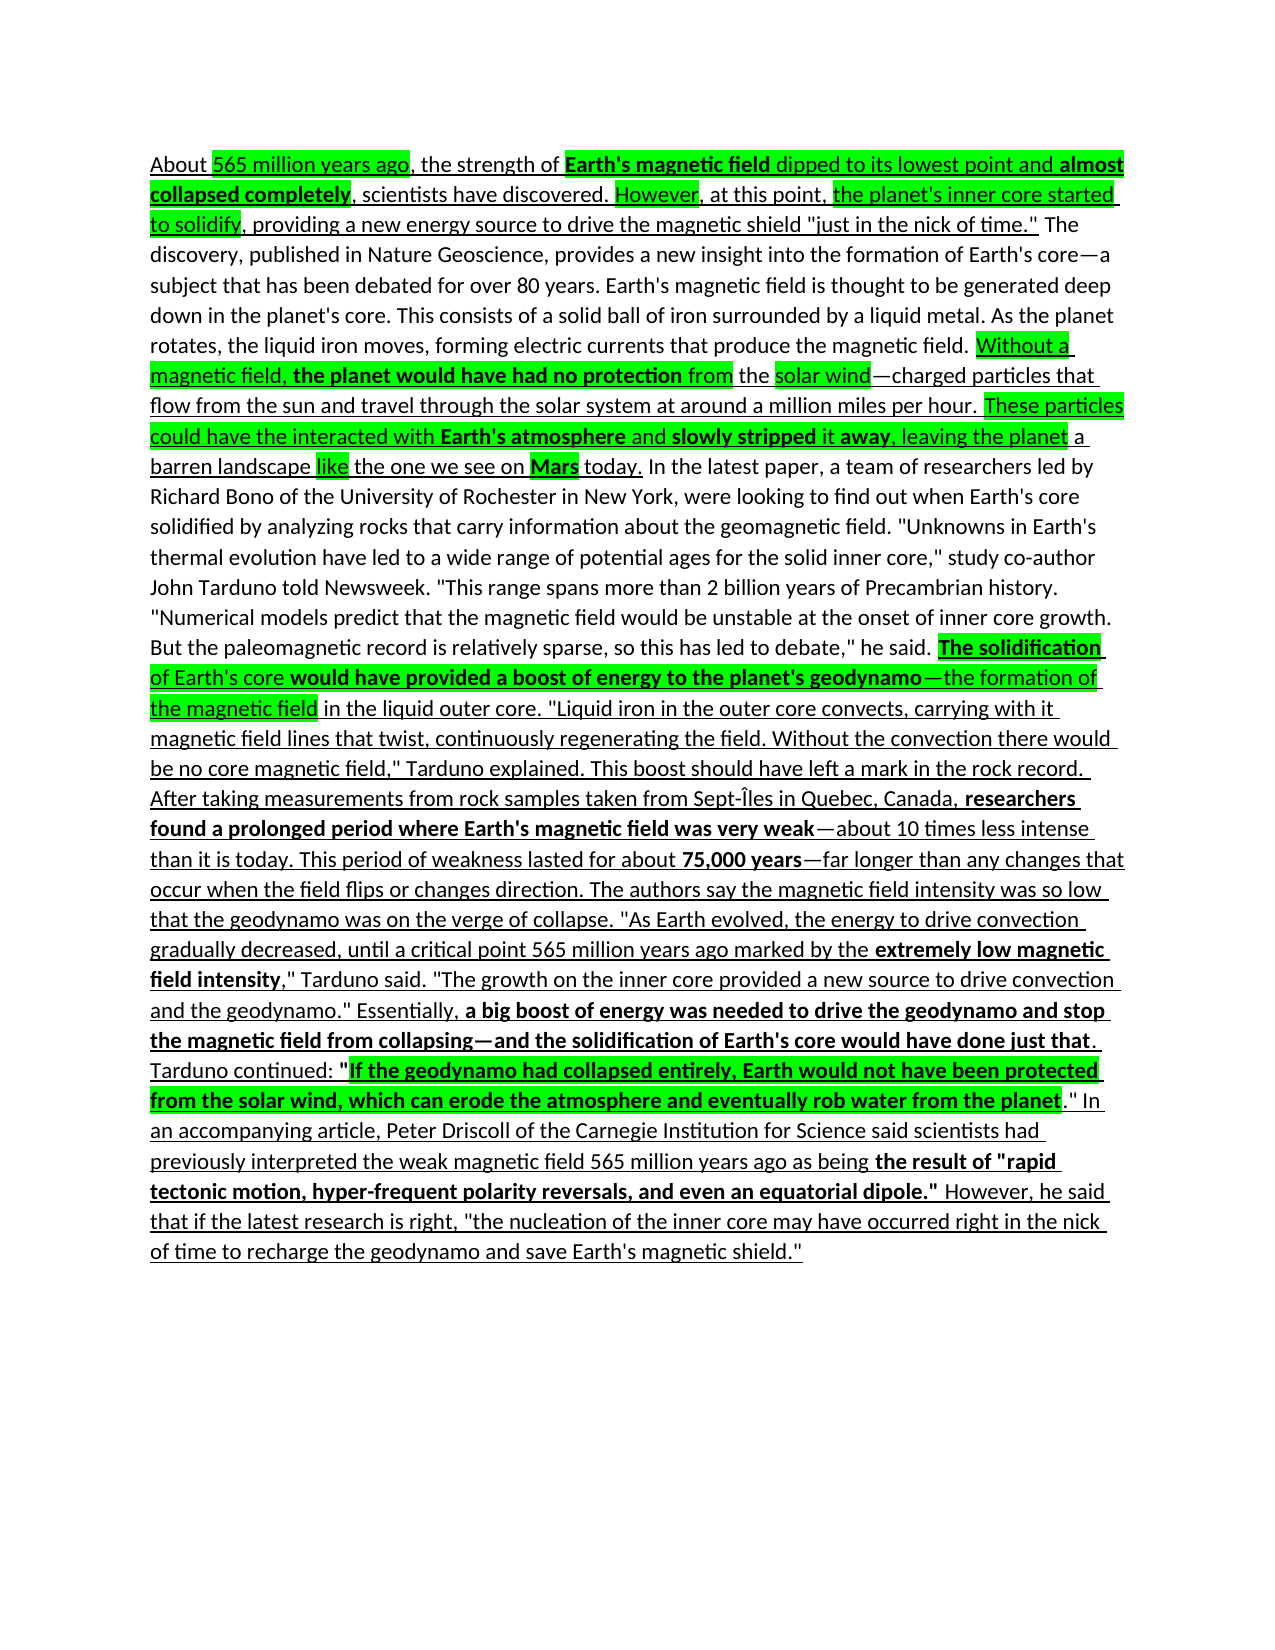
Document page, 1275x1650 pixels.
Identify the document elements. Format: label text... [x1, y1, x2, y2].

text About 565 million years ago, the strength of Earth's magnetic field dipped to its lowest point and almost collapsed completely, scientists have discovered. However, at this point, the planet's inner core started to solidify, providing a new energy source to drive the magnetic shield "just in the nick of time." The discovery, published in Nature Geoscience, provides a new insight into the formation of Earth's core—a subject that has been debated for over 80 years. Earth's magnetic field is thought to be generated deep down in the planet's core. This consists of a solid ball of iron surrounded by a liquid metal. As the planet rotates, the liquid iron moves, forming electric currents that produce the magnetic field. Without a magnetic field, the planet would have had no protection from the solar wind—charged particles that flow from the sun and travel through the solar system at around a million miles per hour. These particles could have the interacted with Earth's atmosphere and slowly stripped it away, leaving the planet a barren landscape like the one we see on Mars today. In the latest paper, a team of researchers led by Richard Bono of the University of Rochester in New York, were looking to find out when Earth's core solidified by analyzing rocks that carry information about the geomagnetic field. "Unknowns in Earth's thermal evolution have led to a wide range of potential ages for the solid inner core," study co-author John Tarduno told Newsweek. "This range spans more than 2 billion years of Precambrian history. "Numerical models predict that the magnetic field would be unstable at the onset of inner core growth. But the paleomagnetic record is relatively sparse, so this has led to debate," he said. The solidification of Earth's core would have provided a boost of energy to the planet's geodynamo—the formation of the magnetic field in the liquid outer core. "Liquid iron in the outer core convects, carrying with it magnetic field lines that twist, continuously regenerating the field. Without the convection there would be no core magnetic field," Tarduno explained. This boost should have left a mark in the rock record. After taking measurements from rock samples taken from Sept-Îles in Quebec, Canada, researchers found a prolonged period where Earth's magnetic field was very weak—about 10 times less intense than it is today. This period of weakness lasted for about 75,000 years—far longer than any changes that occur when the field flips or changes direction. The authors say the magnetic field intensity was so low that the geodynamo was on the verge of collapse. "As Earth evolved, the energy to drive convection gradually decreased, until a critical point 565 million years ago marked by the extremely low magnetic field intensity," Tarduno said. "The growth on the inner core provided a new source to drive convection and the geodynamo." Essentially, a big boost of energy was needed to drive the geodynamo and stop the magnetic field from collapsing—and the solidification of Earth's core would have done just that. Tarduno continued: "If the geodynamo had collapsed entirely, Earth would not have been protected from the solar wind, which can erode the atmosphere and eventually rob water from the planet." In an accompanying article, Peter Driscoll of the Carnegie Institution for Science said scientists had previously interpreted the weak magnetic field 565 million years ago as being the result of "rapid tectonic motion, hyper-frequent polarity reversals, and even an equatorial dipole." However, he said that if the latest research is right, "the nucleation of the inner core may have occurred right in the nick of time to recharge the geodynamo and save Earth's magnetic shield." [150, 870, 1125, 1266]
text About 565 million years ago, the strength of Earth's magnetic field dipped to its lowest point and almost collapsed completely, scientists have discovered. However, at this point, the planet's inner core started to solidify, providing a new energy source to drive the magnetic shield "just in the nick of time." The discovery, published in Nature Geoscience, provides a new insight into the formation of Earth's core—a subject that has been debated for over 80 years. Earth's magnetic field is thought to be generated deep down in the planet's core. This consists of a solid ball of iron surrounded by a liquid metal. As the planet rotates, the liquid iron moves, forming electric currents that produce the magnetic field. Without a magnetic field, the planet would have had no protection from the solar wind—charged particles that flow from the sun and travel through the solar system at around a million miles per hour. These particles could have the interacted with Earth's atmosphere and slowly stripped it away, leaving the planet a barren landscape like the one we see on Mars today. In the latest paper, a team of researchers led by Richard Bono of the University of Rochester in New York, were looking to find out when Earth's core solidified by analyzing rocks that carry information about the geomagnetic field. "Unknowns in Earth's thermal evolution have led to a wide range of potential ages for the solid inner core," study co-author John Tarduno told Newsweek. "This range spans more than 2 billion years of Precambrian history. "Numerical models predict that the magnetic field would be unstable at the onset of inner core growth. But the paleomagnetic record is relatively sparse, so this has led to debate," he said. The solidification of Earth's core would have provided a boost of energy to the planet's geodynamo—the formation of the magnetic field in the liquid outer core. "Liquid iron in the outer core convects, carrying with it magnetic field lines that twist, continuously regenerating the field. Without the convection there would be no core magnetic field," Tarduno explained. This boost should have left a mark in the rock record. After taking measurements from rock samples taken from Sept-Îles in Quebec, Canada, researchers found a prolonged period where Earth's magnetic field was very weak—about 10 times less intense than it is today. This period of weakness lasted for about 75,000 years—far longer than any changes that occur when the field flips or changes direction. The authors say the magnetic field intensity was so low that the geodynamo was on the verge of collapse. "As Earth evolved, the energy to drive convection gradually decreased, until a critical point 565 million years ago marked by the extremely low magnetic field intensity," Tarduno said. "The growth on the inner core provided a new source to drive convection and the geodynamo." Essentially, a big boost of energy was needed to drive the geodynamo and stop the magnetic field from collapsing—and the solidification of Earth's core would have done just that. Tarduno continued: "If the geodynamo had collapsed entirely, Earth would not have been protected from the solar wind, which can erode the atmosphere and eventually rob water from the planet." In an accompanying article, Peter Driscoll of the Carnegie Institution for Science said scientists had previously interpreted the weak magnetic field 565 million years ago as being the result of "rapid tectonic motion, hyper-frequent polarity reversals, and even an equatorial dipole." However, he said that if the latest research is right, "the nucleation of the inner core may have occurred right in the nick of time to recharge the geodynamo and save Earth's magnetic shield." [150, 150, 1125, 869]
